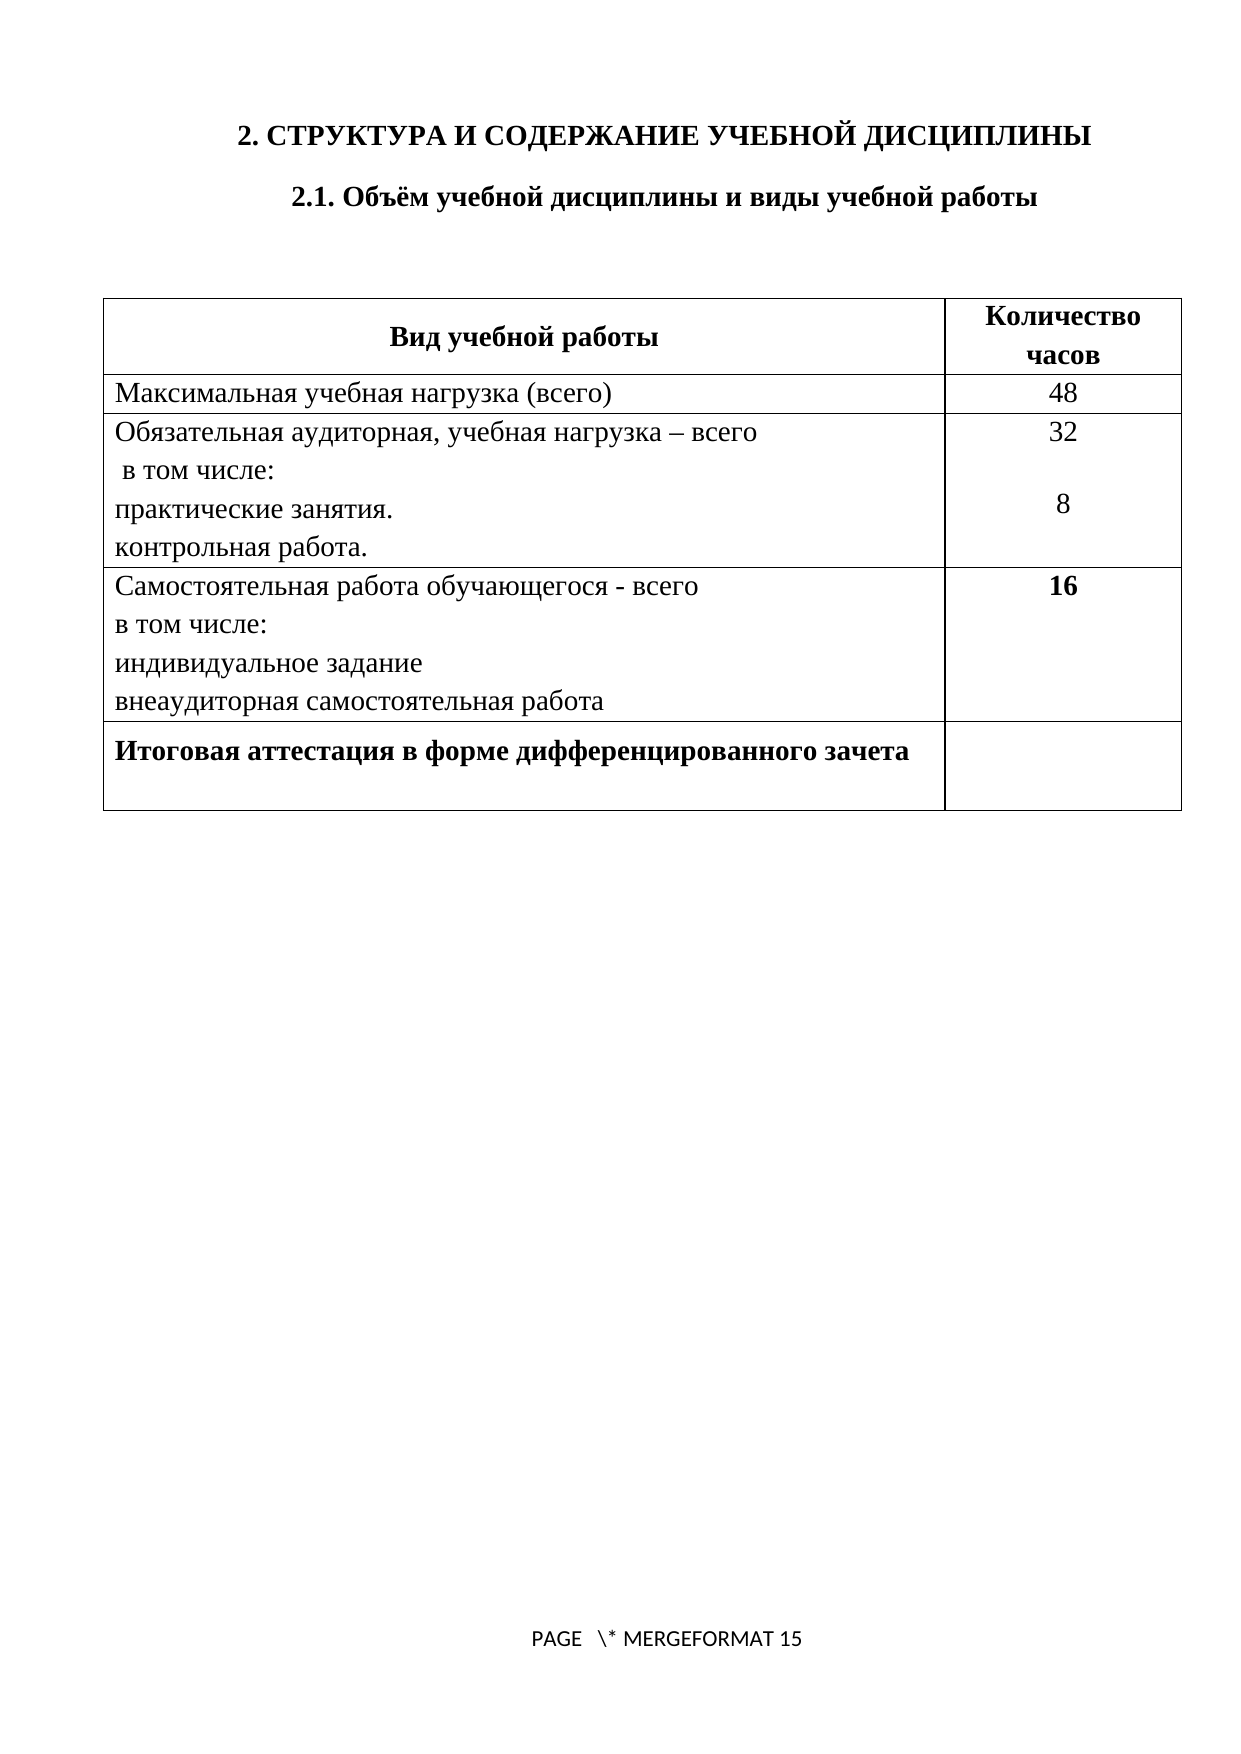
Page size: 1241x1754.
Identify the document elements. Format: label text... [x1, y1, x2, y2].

table_cell 16 [946, 568, 1181, 721]
table_cell [946, 722, 1181, 810]
table_cell 32 8 [946, 414, 1181, 567]
table_cell Максимальная учебная нагрузка (всего) [104, 375, 944, 413]
table_cell 48 [946, 375, 1181, 413]
table_cell Самостоятельная работа обучающегося - всего в том числе: индивидуальное задание внеаудиторная самостоятельная работа [104, 568, 944, 721]
table_header Вид учебной работы [104, 299, 944, 374]
text 2.1. Объём учебной дисциплины и виды учебной работы [177, 179, 1152, 212]
table_header Количество часов [946, 299, 1181, 374]
text 2. СТРУКТУРА И СОДЕРЖАНИЕ УЧЕБНОЙ ДИСЦИПЛИНЫ [177, 118, 1152, 152]
table_cell Итоговая аттестация в форме дифференцированного зачета [104, 722, 944, 810]
table_cell Обязательная аудиторная, учебная нагрузка – всего в том числе: практические занятия. контрольная работа. [104, 414, 944, 567]
